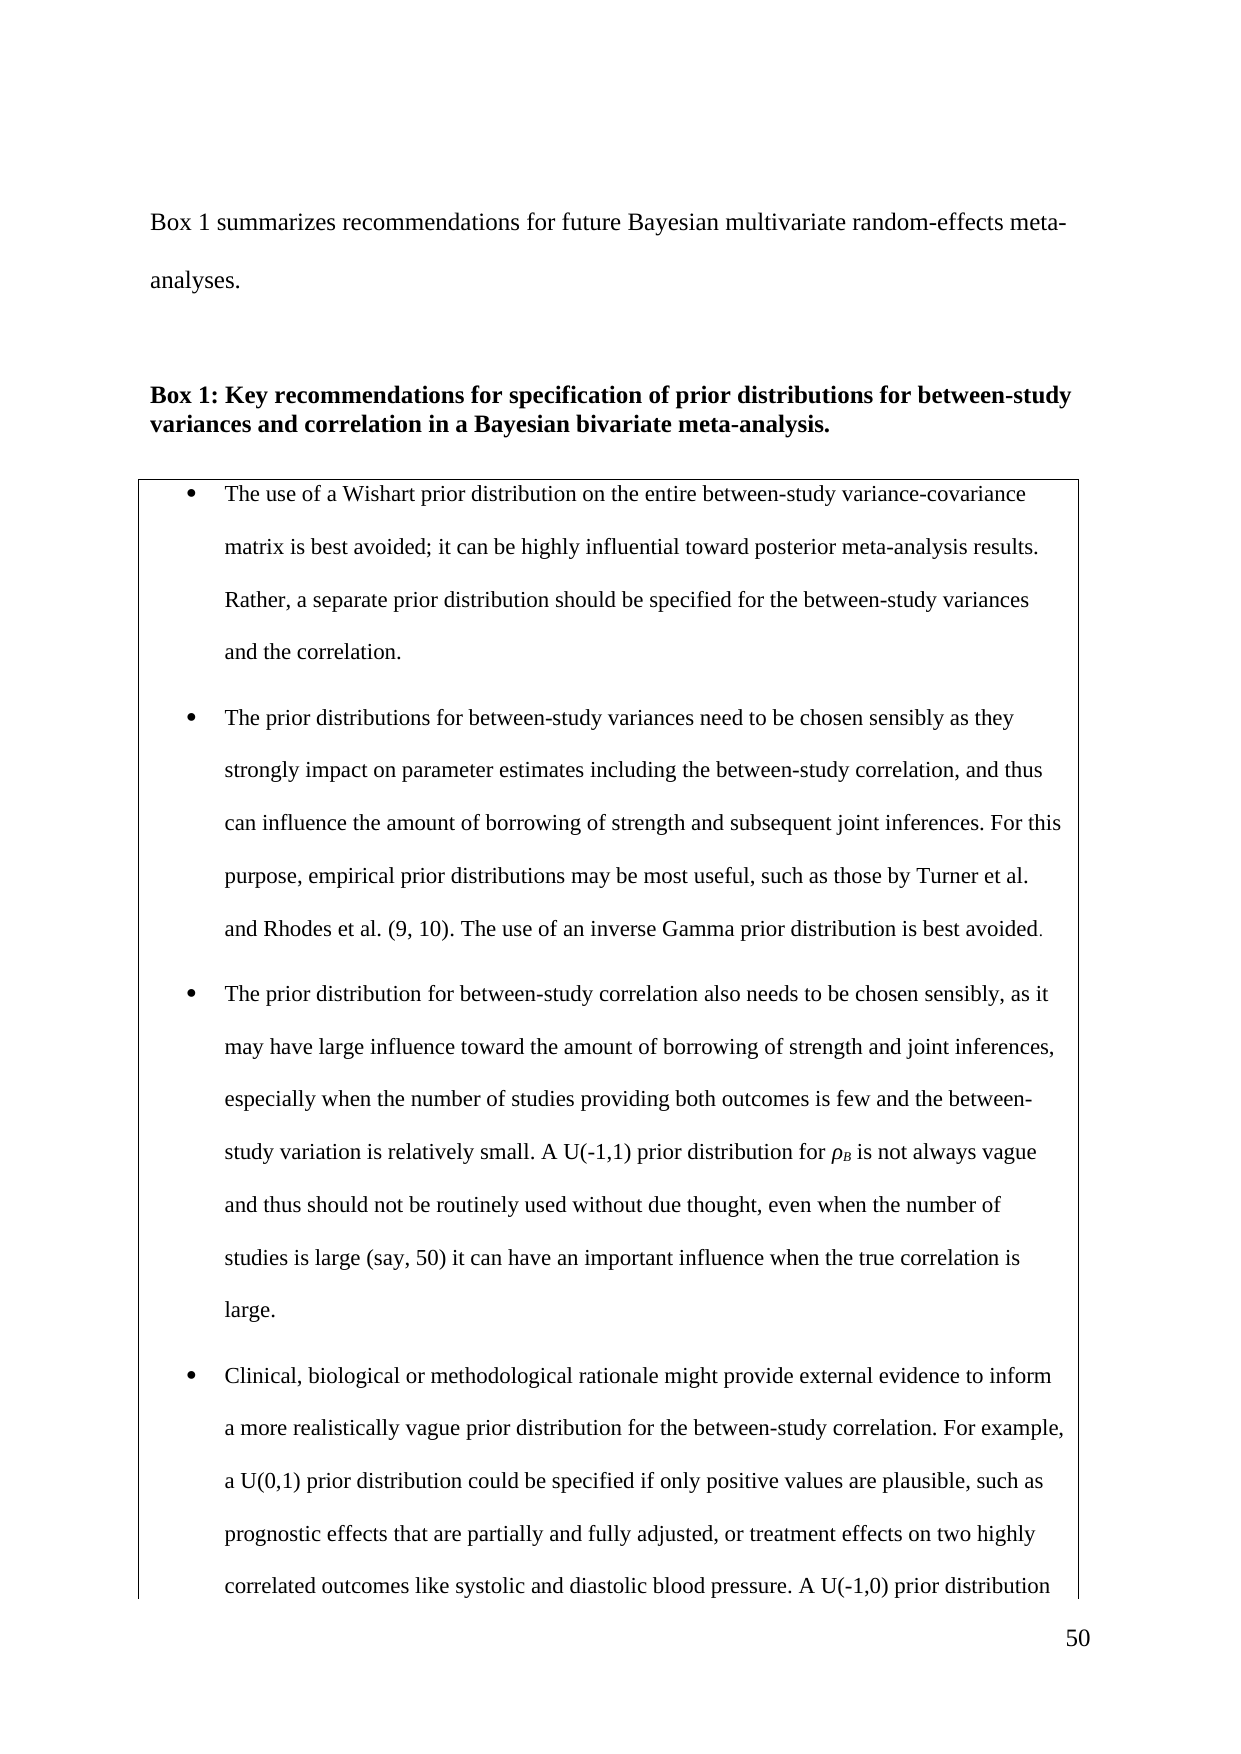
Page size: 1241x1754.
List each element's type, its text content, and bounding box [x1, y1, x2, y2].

text Box 1: Key recommendations for specification of prior distributions for between-study variances and correlation in a Bayesian bivariate meta-analysis. [150, 380, 1090, 437]
text Box 1 summarizes recommendations for future Bayesian multivariate random-effects meta-analyses. [150, 207, 1090, 294]
table_cell The prior distributions for between-study variances need to be chosen sensibly as they strongly impact on parameter estimates including the between-study correlation, and thus can influence the amount of borrowing of strength and subsequent joint inferences. For this purpose, empirical prior distributions may be most useful, such as those by Turner et al. and Rhodes et al. (9, 10). The use of an inverse Gamma prior distribution is best avoided. [139, 704, 1078, 980]
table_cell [139, 1362, 1078, 1599]
table_cell The prior distribution for between-study correlation also needs to be chosen sensibly, as it may have large influence toward the amount of borrowing of strength and joint inferences, especially when the number of studies providing both outcomes is few and the between-study variation is relatively small. A U(-1,1) prior distribution for ρB is not always vague and thus should not be routinely used without due thought, even when the number of studies is large (say, 50) it can have an important influence when the true correlation is large. [139, 980, 1078, 1362]
table_header The use of a Wishart prior distribution on the entire between-study variance-covariance matrix is best avoided; it can be highly influential toward posterior meta-analysis results. Rather, a separate prior distribution should be specified for the between-study variances and the correlation. [139, 480, 1078, 704]
